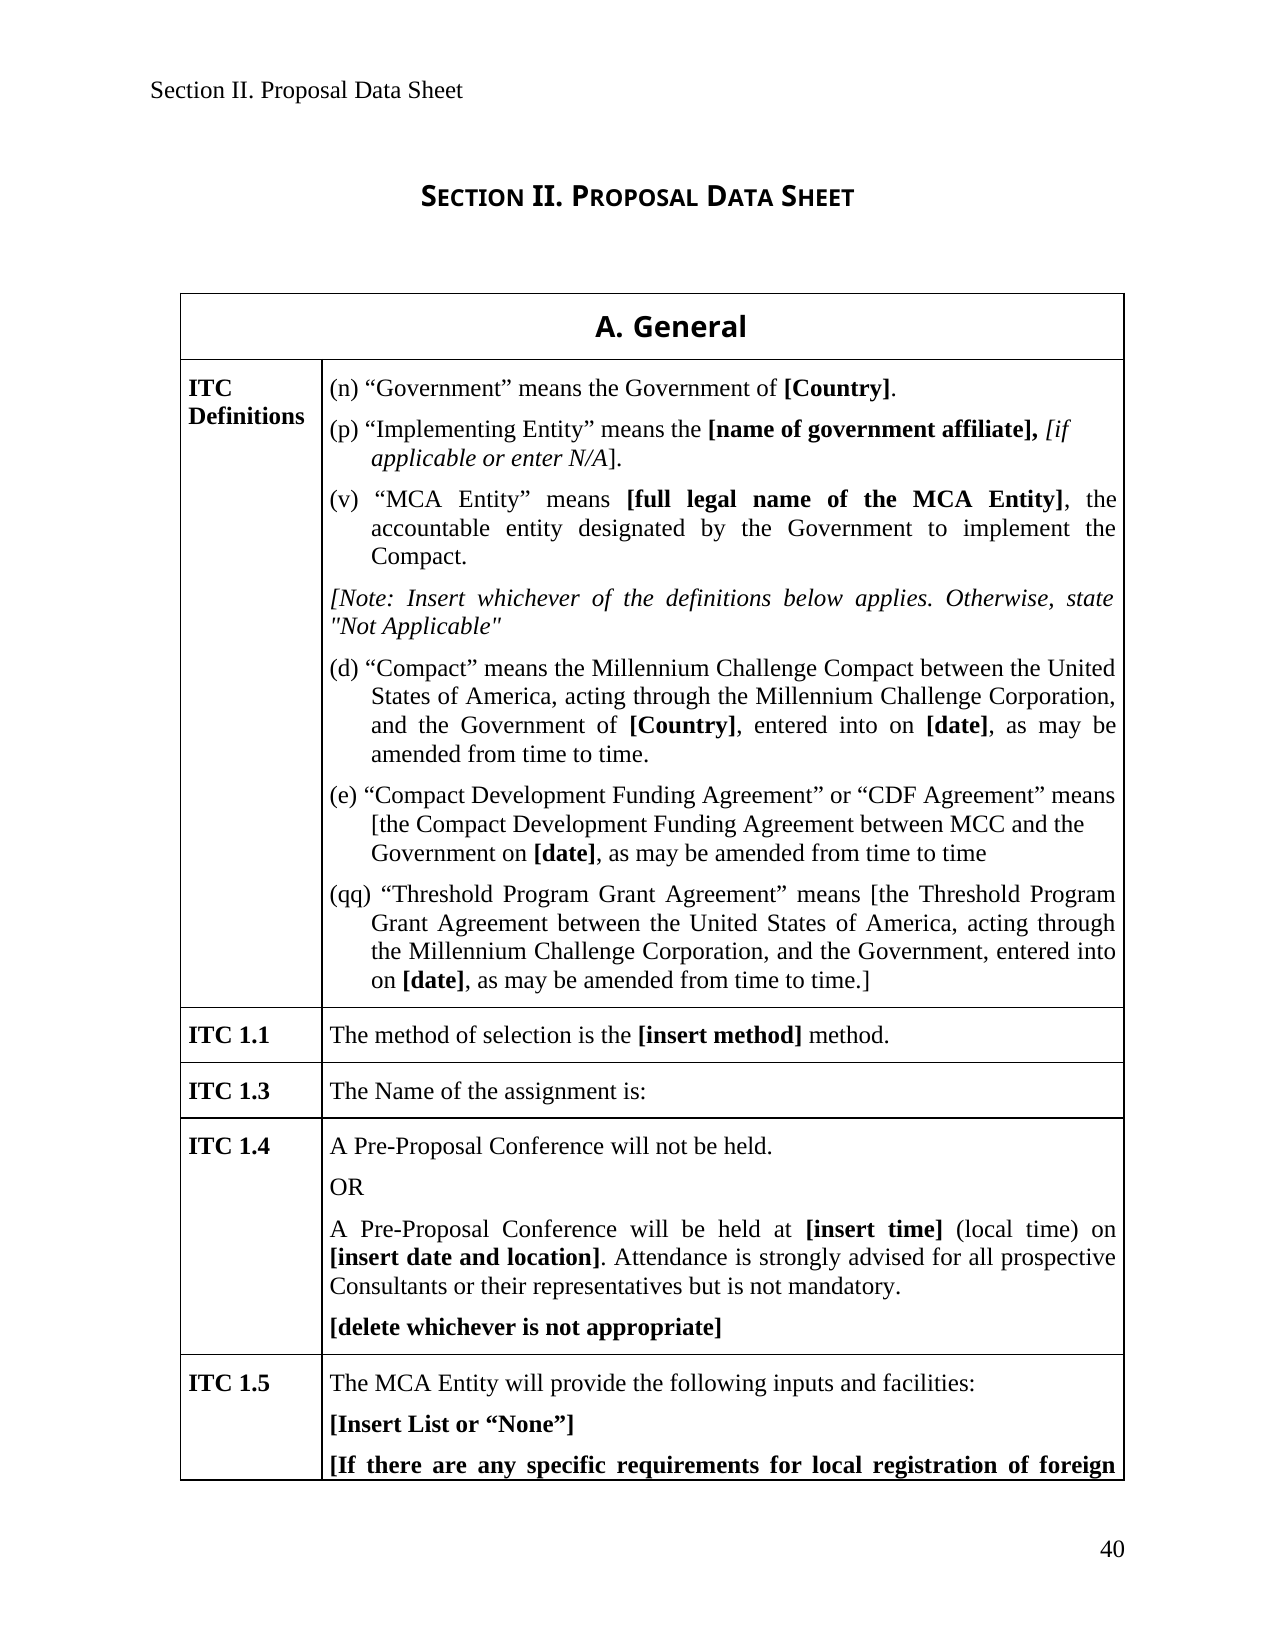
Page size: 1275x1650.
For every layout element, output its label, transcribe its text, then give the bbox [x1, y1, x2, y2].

table_cell ITC 1.3 [181, 1063, 321, 1117]
table_cell ITC 1.1 [181, 1008, 321, 1062]
table_header General [181, 294, 1123, 359]
subtitle Section II. Proposal Data Sheet [150, 175, 1125, 215]
table_cell ITC 1.4 [181, 1119, 321, 1354]
table_cell The method of selection is the [insert method] method. [323, 1008, 1123, 1062]
table_cell (n) “Government” means the Government of [Country]. (p) “Implementing Entity” means the [name of government affiliate], [if applicable or enter N/A]. (v) “MCA Entity” means [full legal name of the MCA Entity], the accountable entity designated by the Government to implement the Compact. [Note: Insert whichever of the definitions below applies. Otherwise, state "Not Applicable" (d) “Compact” means the Millennium Challenge Compact between the United States of America, acting through the Millennium Challenge Corporation, and the Government of [Country], entered into on [date], as may be amended from time to time. (e) “Compact Development Funding Agreement” or “CDF Agreement” means [the Compact Development Funding Agreement between MCC and the Government on [date], as may be amended from time to time (qq) “Threshold Program Grant Agreement” means [the Threshold Program Grant Agreement between the United States of America, acting through the Millennium Challenge Corporation, and the Government, entered into on [date], as may be amended from time to time.] [323, 360, 1123, 1006]
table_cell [323, 1355, 1123, 1479]
table_cell ITC Definitions [181, 360, 321, 1006]
table_cell A Pre-Proposal Conference will not be held. OR A Pre-Proposal Conference will be held at [insert time] (local time) on [insert date and location]. Attendance is strongly advised for all prospective Consultants or their representatives but is not mandatory. [delete whichever is not appropriate] [323, 1119, 1123, 1354]
table_cell ITC 1.5 [181, 1355, 321, 1479]
table_cell The Name of the assignment is: [323, 1063, 1123, 1117]
